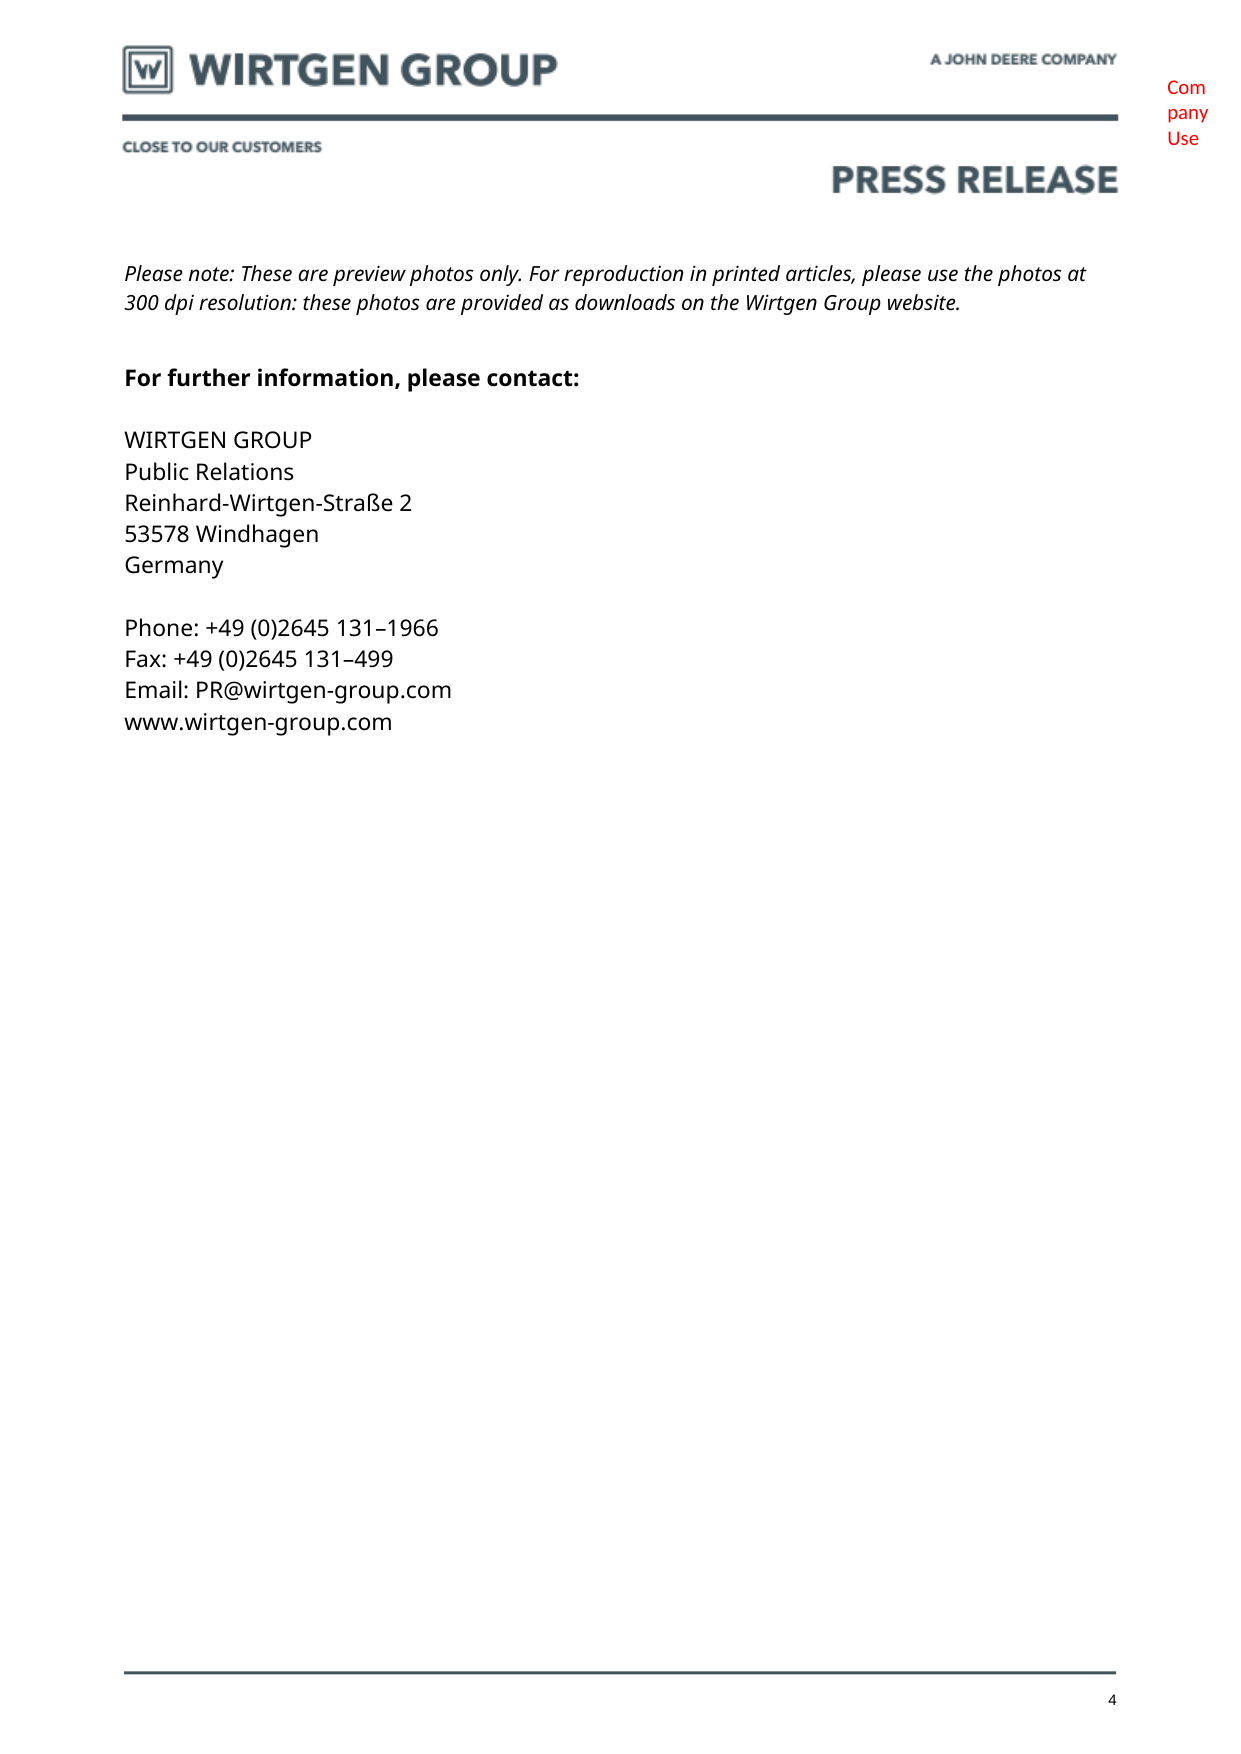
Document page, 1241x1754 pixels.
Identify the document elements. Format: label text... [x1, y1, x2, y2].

text Germany [124, 549, 1116, 581]
text Phone: +49 (0)2645 131–1966 [124, 612, 1116, 643]
text Public Relations [124, 456, 1116, 487]
text Fax: +49 (0)2645 131–499 [124, 643, 1116, 674]
text Reinhard-Wirtgen-Straße 2 [124, 487, 1116, 518]
text Please note: These are preview photos only. For reproduction in printed articles, please use the photos at 300 dpi resolution: these photos are provided as downloads on the Wirtgen Group website. [124, 259, 1116, 316]
text WIRTGEN GROUP [124, 424, 1116, 456]
text For further information, please contact: [124, 362, 1116, 393]
text www.wirtgen-group.com [124, 706, 1116, 737]
text Email: PR@wirtgen-group.comPR@wirtgen-group.com [124, 674, 1116, 706]
text 53578 Windhagen [124, 518, 1116, 549]
